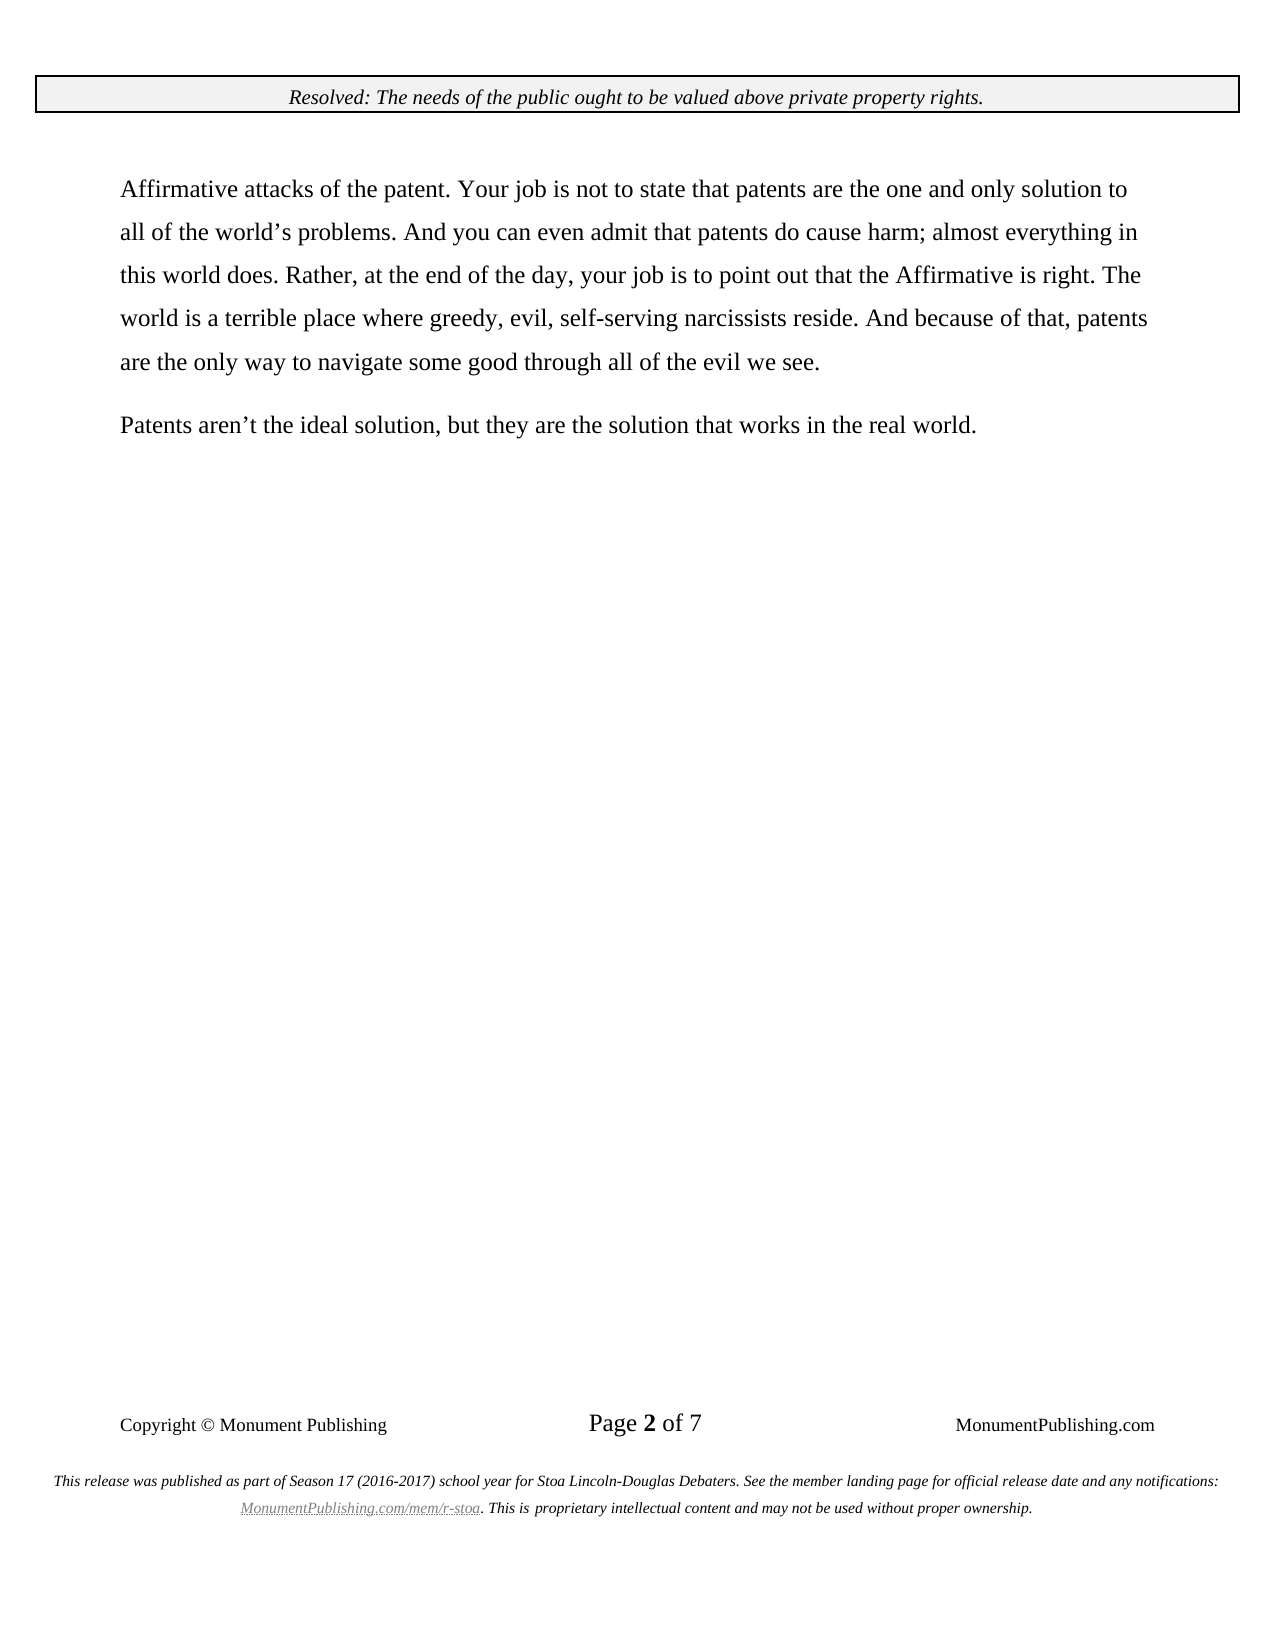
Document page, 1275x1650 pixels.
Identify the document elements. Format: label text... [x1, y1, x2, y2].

text Patents aren’t the ideal solution, but they are the solution that works in the real world. [120, 411, 1155, 439]
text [120, 174, 1155, 375]
